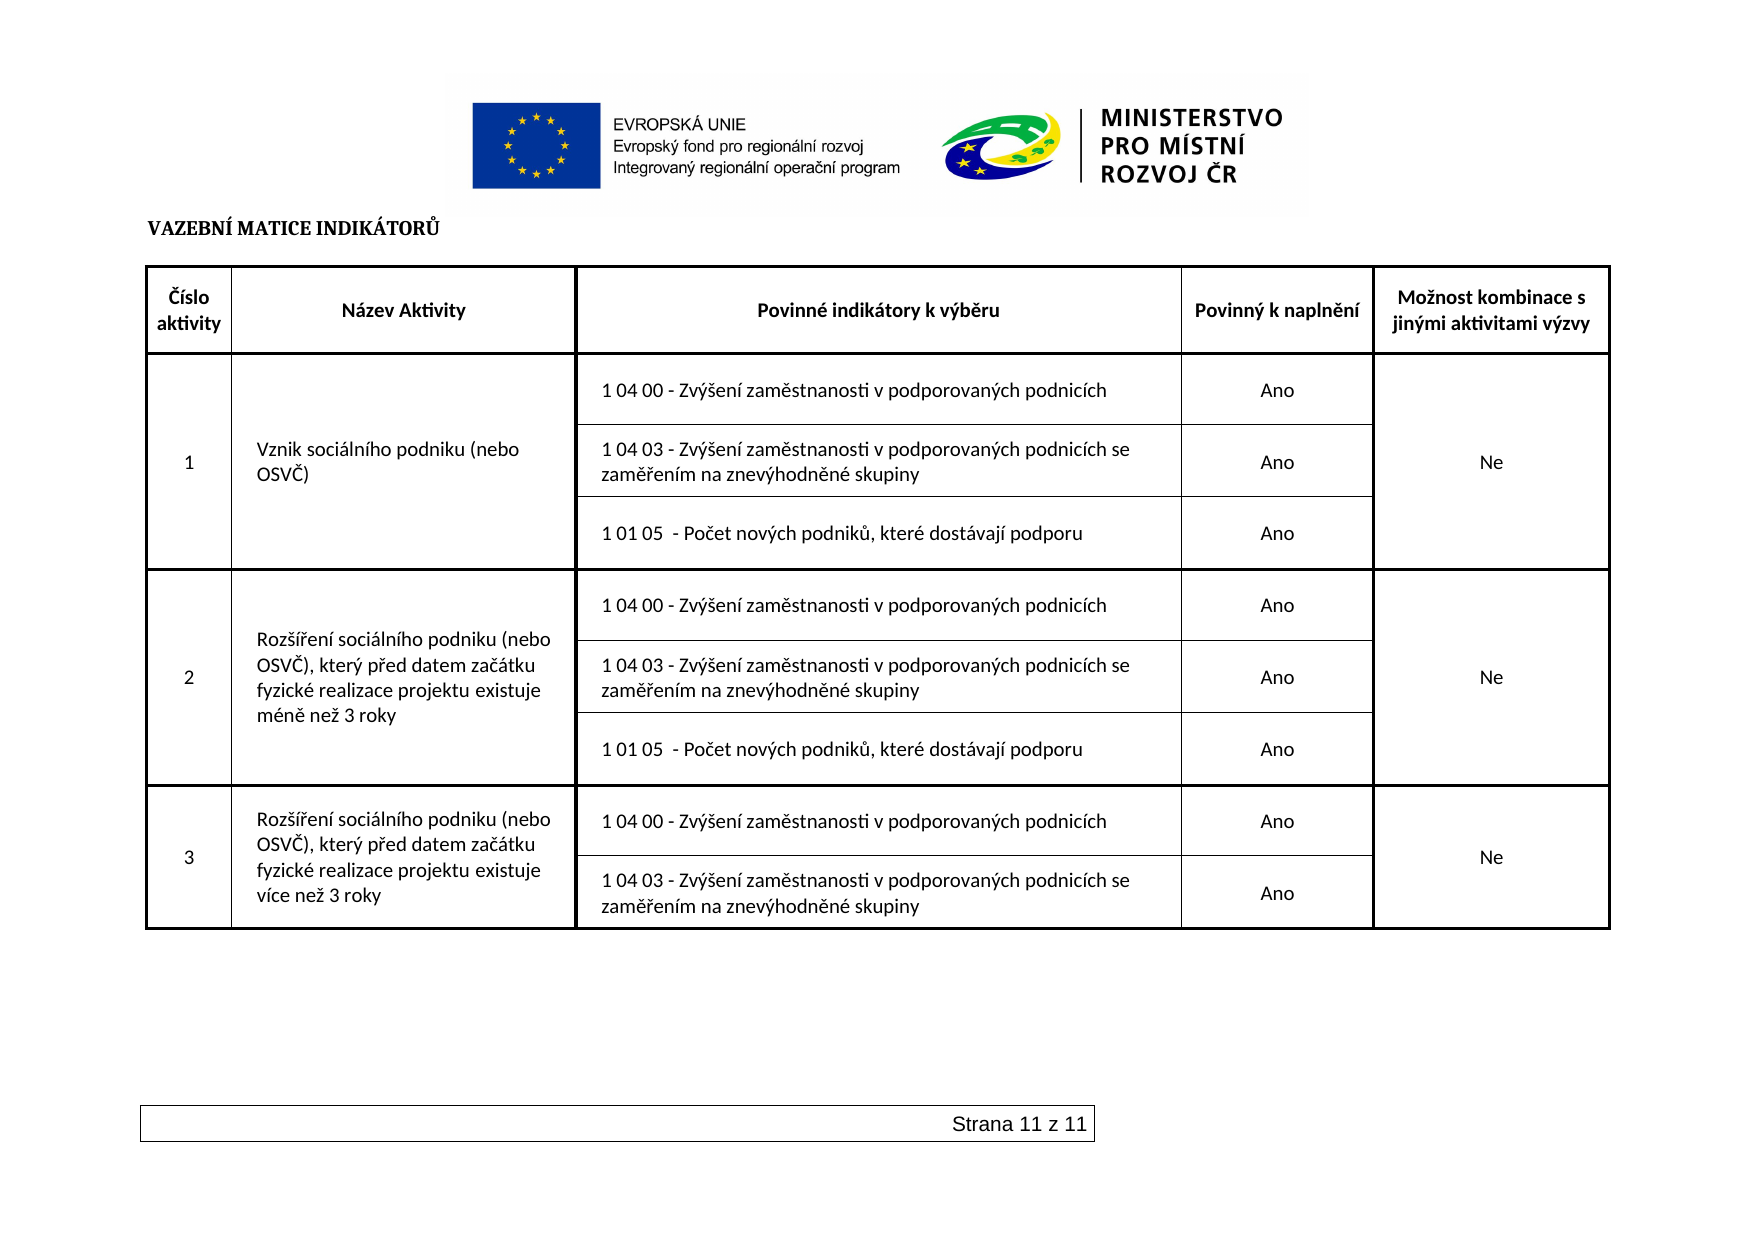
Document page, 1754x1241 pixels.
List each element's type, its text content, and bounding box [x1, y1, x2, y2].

table_cell 3 [148, 787, 231, 927]
table_cell 1 04 00 - Zvýšení zaměstnanosti v podporovaných podnicích [578, 787, 1181, 855]
table_cell Ano [1182, 856, 1372, 927]
table_cell Ano [1182, 497, 1372, 568]
table_cell 1 04 00 - Zvýšení zaměstnanosti v podporovaných podnicích [578, 355, 1181, 424]
table_cell Ano [1182, 787, 1372, 855]
table_cell Vznik sociálního podniku (nebo OSVČ) [232, 355, 574, 568]
table_header Číslo aktivity [148, 268, 231, 352]
table_header Možnost kombinace s jinými aktivitami výzvy [1375, 268, 1608, 352]
table_cell Rozšíření sociálního podniku (nebo OSVČ), který před datem začátku fyzické realizace projektu existuje více než 3 roky [232, 787, 574, 927]
table_cell 1 04 03 - Zvýšení zaměstnanosti v podporovaných podnicích se zaměřením na znevýhodněné skupiny [578, 641, 1181, 712]
table_cell Ne [1375, 355, 1608, 568]
table_header Povinné indikátory k výběru [578, 268, 1181, 352]
table_header Název Aktivity [232, 268, 574, 352]
table_cell 1 01 05 - Počet nových podniků, které dostávají podporu [578, 497, 1181, 568]
table_cell 1 04 00 - Zvýšení zaměstnanosti v podporovaných podnicích [578, 571, 1181, 640]
table_cell Ano [1182, 641, 1372, 712]
table_cell Ano [1182, 713, 1372, 783]
table_cell 1 [148, 355, 231, 568]
table_cell Rozšíření sociálního podniku (nebo OSVČ), který před datem začátku fyzické realizace projektu existuje méně než 3 roky [232, 571, 574, 783]
table_cell Ano [1182, 425, 1372, 496]
table_cell 1 04 03 - Zvýšení zaměstnanosti v podporovaných podnicích se zaměřením na znevýhodněné skupiny [578, 425, 1181, 496]
table_cell Ne [1375, 571, 1608, 783]
table_header Povinný k naplnění [1182, 268, 1372, 352]
table_cell Ano [1182, 571, 1372, 640]
table_cell Ne [1375, 787, 1608, 927]
table_cell 1 01 05 - Počet nových podniků, které dostávají podporu [578, 713, 1181, 783]
table_cell 1 04 03 - Zvýšení zaměstnanosti v podporovaných podnicích se zaměřením na znevýhodněné skupiny [578, 856, 1181, 927]
text VAZEBNÍ MATICE INDIKÁTORŮ [148, 217, 1606, 241]
picture [444, 73, 1310, 217]
table_cell Ano [1182, 355, 1372, 424]
table_cell 2 [148, 571, 231, 783]
